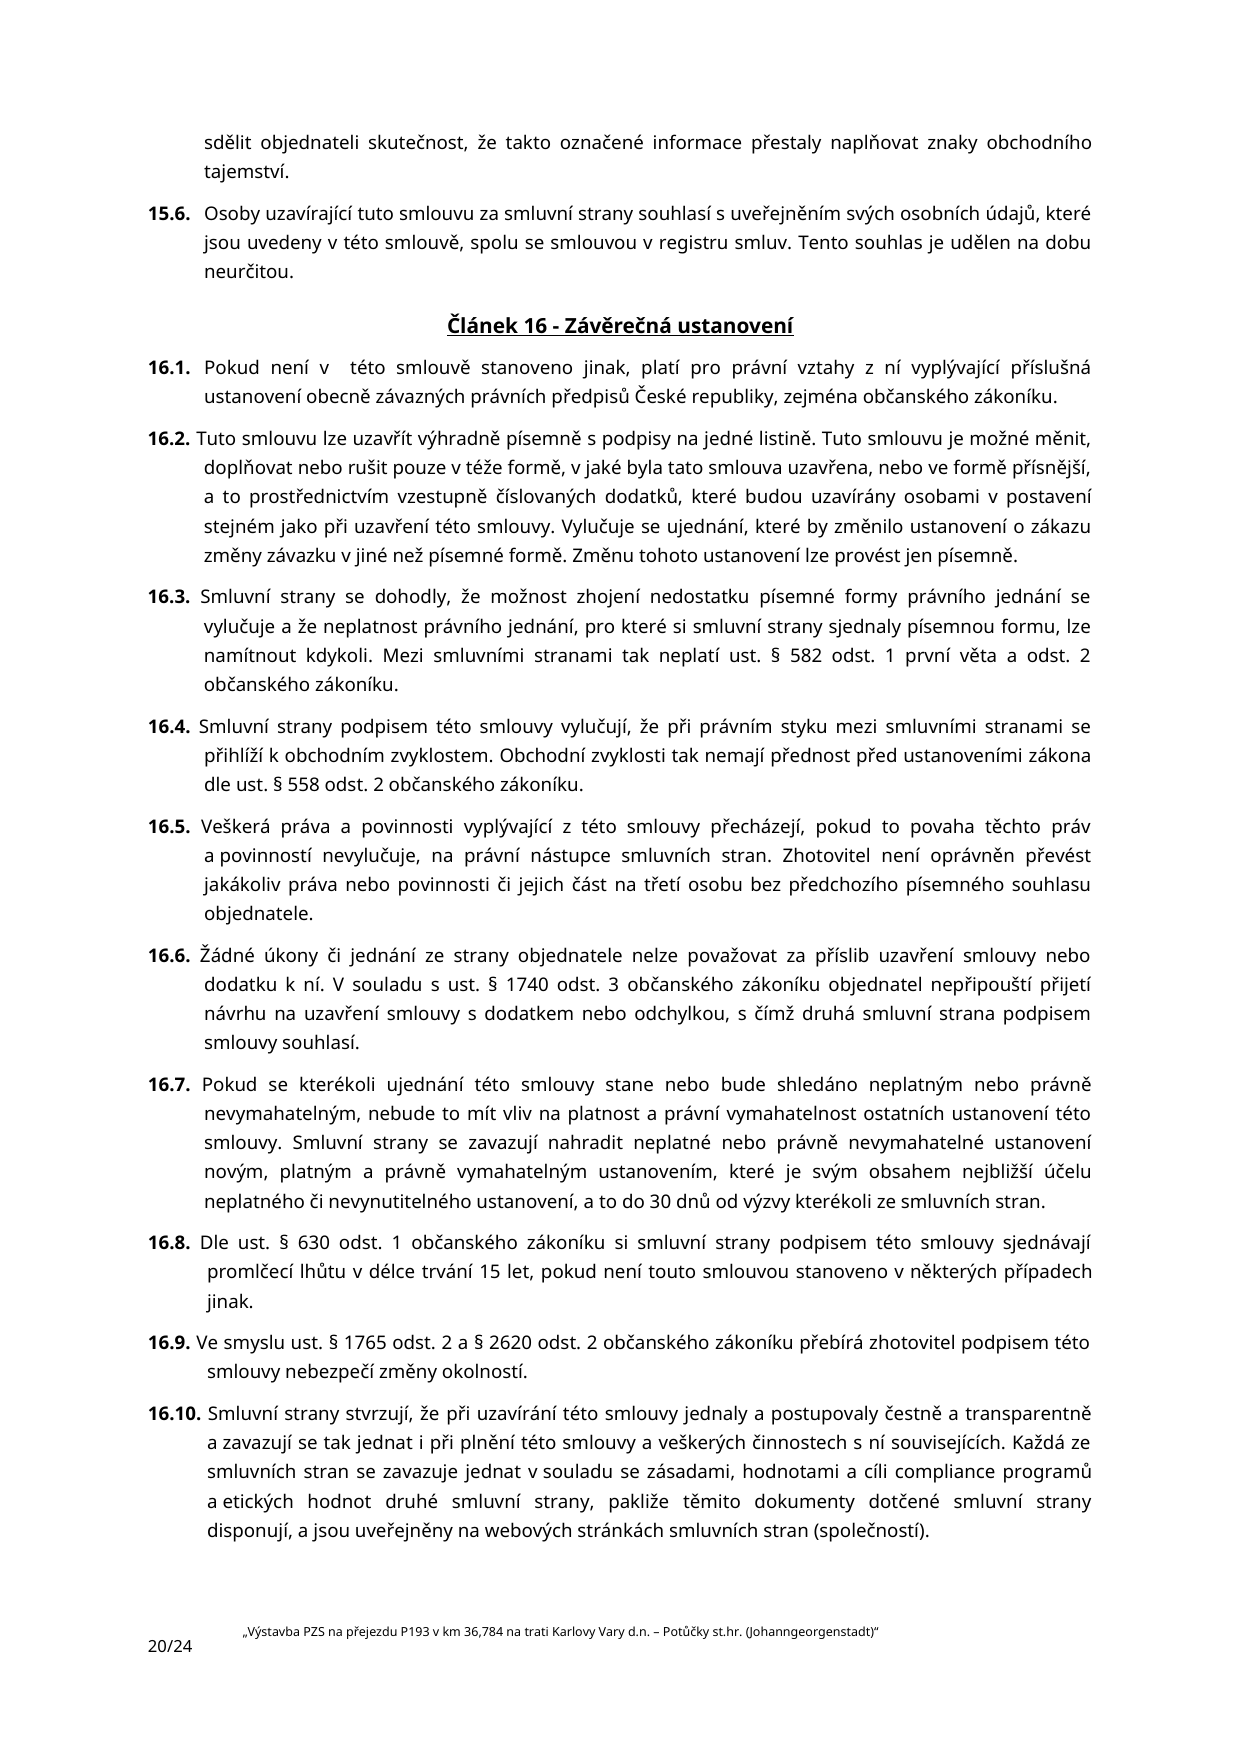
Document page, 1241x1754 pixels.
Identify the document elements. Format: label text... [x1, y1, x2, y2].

text 16.4. Smluvní strany podpisem této smlouvy vylučují, že při právním styku mezi smluvními stranami se přihlíží k obchodním zvyklostem. Obchodní zvyklosti tak nemají přednost před ustanoveními zákona dle ust. § 558 odst. 2 občanského zákoníku. [148, 710, 1092, 797]
text 15.6. Osoby uzavírající tuto smlouvu za smluvní strany souhlasí s uveřejněním svých osobních údajů, které jsou uvedeny v této smlouvě, spolu se smlouvou v registru smluv. Tento souhlas je udělen na dobu neurčitou. [148, 197, 1092, 285]
text 16.2. Tuto smlouvu lze uzavřít výhradně písemně s podpisy na jedné listině. Tuto smlouvu je možné měnit, doplňovat nebo rušit pouze v téže formě, v jaké byla tato smlouva uzavřena, nebo ve formě přísnější, a to prostřednictvím vzestupně číslovaných dodatků, které budou uzavírány osobami v postavení stejném jako při uzavření této smlouvy. Vylučuje se ujednání, které by změnilo ustanovení o zákazu změny závazku v jiné než písemné formě. Změnu tohoto ustanovení lze provést jen písemně. [147, 422, 1092, 568]
text 16.9. Ve smyslu ust. § 1765 odst. 2 a § 2620 odst. 2 občanského zákoníku přebírá zhotovitel podpisem této smlouvy nebezpečí změny okolností. [148, 1326, 1092, 1385]
text 16.7. Pokud se kterékoli ujednání této smlouvy stane nebo bude shledáno neplatným nebo právně nevymahatelným, nebude to mít vliv na platnost a právní vymahatelnost ostatních ustanovení této smlouvy. Smluvní strany se zavazují nahradit neplatné nebo právně nevymahatelné ustanovení novým, platným a právně vymahatelným ustanovením, které je svým obsahem nejbližší účelu neplatného či nevynutitelného ustanovení, a to do 30 dnů od výzvy kterékoli ze smluvních stran. [148, 1068, 1092, 1214]
text 16.8. Dle ust. § 630 odst. 1 občanského zákoníku si smluvní strany podpisem této smlouvy sjednávají promlčecí lhůtu v délce trvání 15 let, pokud není touto smlouvou stanoveno v některých případech jinak. [148, 1226, 1092, 1314]
text 16.3. Smluvní strany se dohodly, že možnost zhojení nedostatku písemné formy právního jednání se vylučuje a že neplatnost právního jednání, pro které si smluvní strany sjednaly písemnou formu, lze namítnout kdykoli. Mezi smluvními stranami tak neplatí ust. § 582 odst. 1 první věta a odst. 2 občanského zákoníku. [147, 581, 1092, 697]
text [148, 126, 1092, 185]
text 16.10. Smluvní strany stvrzují, že při uzavírání této smlouvy jednaly a postupovaly čestně a transparentně a zavazují se tak jednat i při plnění této smlouvy a veškerých činnostech s ní souvisejících. Každá ze smluvních stran se zavazuje jednat v souladu se zásadami, hodnotami a cíli compliance programů a etických hodnot druhé smluvní strany, pakliže těmito dokumenty dotčené smluvní strany disponují, a jsou uveřejněny na webových stránkách smluvních stran (společností). [148, 1397, 1092, 1543]
text 16.1. Pokud není v této smlouvě stanoveno jinak, platí pro právní vztahy z ní vyplývající příslušná ustanovení obecně závazných právních předpisů České republiky, zejména občanského zákoníku. [148, 351, 1092, 410]
subtitle Článek 16 - Závěrečná ustanovení [148, 310, 1092, 339]
text 16.5. Veškerá práva a povinnosti vyplývající z této smlouvy přecházejí, pokud to povaha těchto práv a povinností nevylučuje, na právní nástupce smluvních stran. Zhotovitel není oprávněn převést jakákoliv práva nebo povinnosti či jejich část na třetí osobu bez předchozího písemného souhlasu objednatele. [148, 810, 1092, 926]
text 16.6. Žádné úkony či jednání ze strany objednatele nelze považovat za příslib uzavření smlouvy nebo dodatku k ní. V souladu s ust. § 1740 odst. 3 občanského zákoníku objednatel nepřipouští přijetí návrhu na uzavření smlouvy s dodatkem nebo odchylkou, s čímž druhá smluvní strana podpisem smlouvy souhlasí. [148, 939, 1092, 1056]
